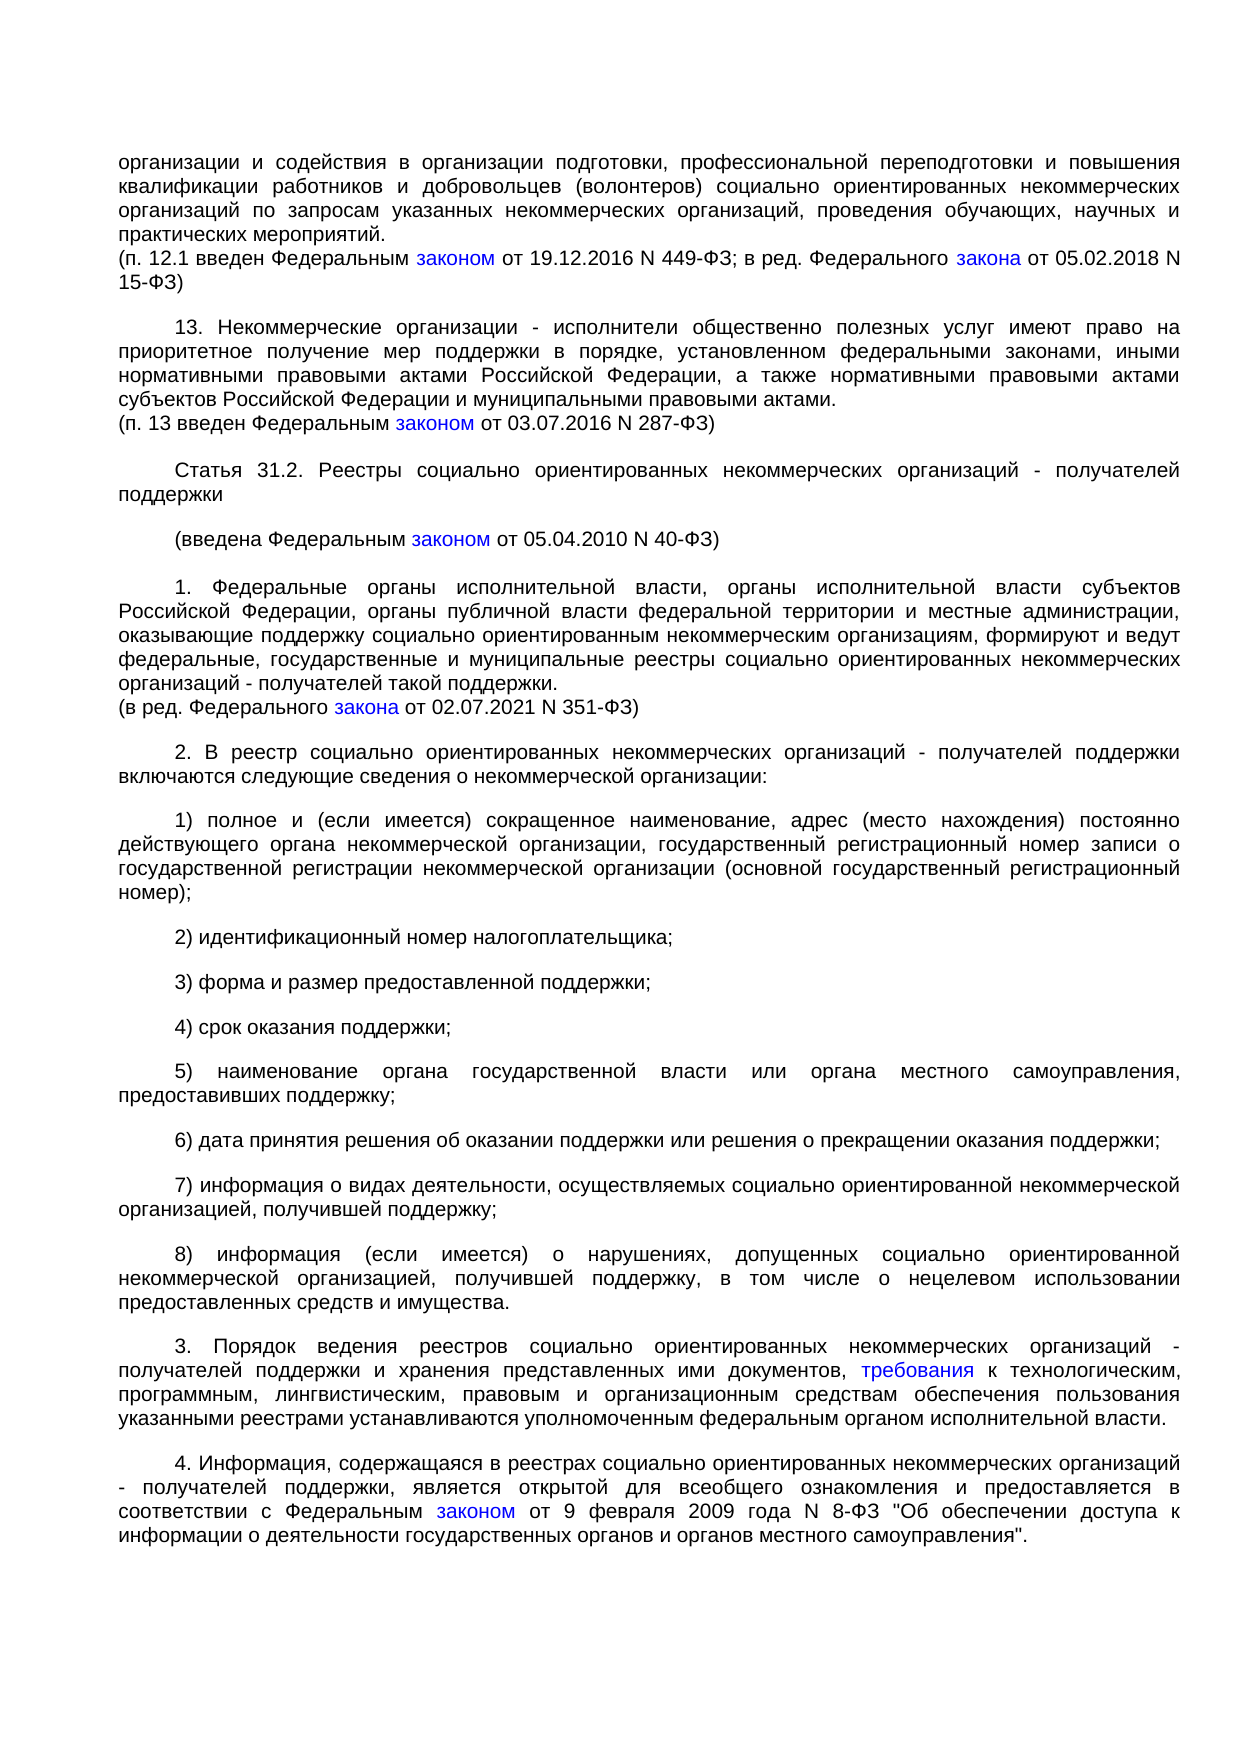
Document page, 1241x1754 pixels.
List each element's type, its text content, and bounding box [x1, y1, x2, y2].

text 1. Федеральные органы исполнительной власти, органы исполнительной власти субъектов Российской Федерации, органы публичной власти федеральной территории и местные администрации, оказывающие поддержку социально ориентированным некоммерческим организациям, формируют и ведут федеральные, государственные и муниципальные реестры социально ориентированных некоммерческих организаций - получателей такой поддержки. [118, 575, 1181, 695]
text 3) форма и размер предоставленной поддержки; [118, 970, 1181, 994]
text 5) наименование органа государственной власти или органа местного самоуправления, предоставивших поддержку; [118, 1059, 1181, 1107]
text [118, 150, 1181, 246]
text 6) дата принятия решения об оказании поддержки или решения о прекращении оказания поддержки; [118, 1128, 1181, 1152]
text 1) полное и (если имеется) сокращенное наименование, адрес (место нахождения) постоянно действующего органа некоммерческой организации, государственный регистрационный номер записи о государственной регистрации некоммерческой организации (основной государственный регистрационный номер); [118, 808, 1181, 904]
text 3. Порядок ведения реестров социально ориентированных некоммерческих организаций - получателей поддержки и хранения представленных ими документов, требования к технологическим, программным, лингвистическим, правовым и организационным средствам обеспечения пользования указанными реестрами устанавливаются уполномоченным федеральным органом исполнительной власти. [118, 1334, 1181, 1430]
text (п. 13 введен Федеральным законом от 03.07.2016 N 287-ФЗ) [118, 410, 1181, 434]
text 2. В реестр социально ориентированных некоммерческих организаций - получателей поддержки включаются следующие сведения о некоммерческой организации: [118, 739, 1181, 787]
text (в ред. Федерального закона от 02.07.2021 N 351-ФЗ) [118, 695, 1181, 719]
text 4. Информация, содержащаяся в реестрах социально ориентированных некоммерческих организаций - получателей поддержки, является открытой для всеобщего ознакомления и предоставляется в соответствии с Федеральным законом от 9 февраля 2009 года N 8-ФЗ "Об обеспечении доступа к информации о деятельности государственных органов и органов местного самоуправления". [118, 1451, 1181, 1547]
text (п. 12.1 введен Федеральным законом от 19.12.2016 N 449-ФЗ; в ред. Федерального закона от 05.02.2018 N 15-ФЗ) [118, 246, 1181, 294]
text Статья 31.2. Реестры социально ориентированных некоммерческих организаций - получателей поддержки [118, 458, 1181, 506]
text (введена Федеральным законом от 05.04.2010 N 40-ФЗ) [118, 527, 1181, 551]
text 4) срок оказания поддержки; [118, 1014, 1181, 1038]
text 7) информация о видах деятельности, осуществляемых социально ориентированной некоммерческой организацией, получившей поддержку; [118, 1173, 1181, 1221]
text 2) идентификационный номер налогоплательщика; [118, 925, 1181, 949]
text 13. Некоммерческие организации - исполнители общественно полезных услуг имеют право на приоритетное получение мер поддержки в порядке, установленном федеральными законами, иными нормативными правовыми актами Российской Федерации, а также нормативными правовыми актами субъектов Российской Федерации и муниципальными правовыми актами. [118, 314, 1181, 410]
text 8) информация (если имеется) о нарушениях, допущенных социально ориентированной некоммерческой организацией, получившей поддержку, в том числе о нецелевом использовании предоставленных средств и имущества. [118, 1242, 1181, 1313]
